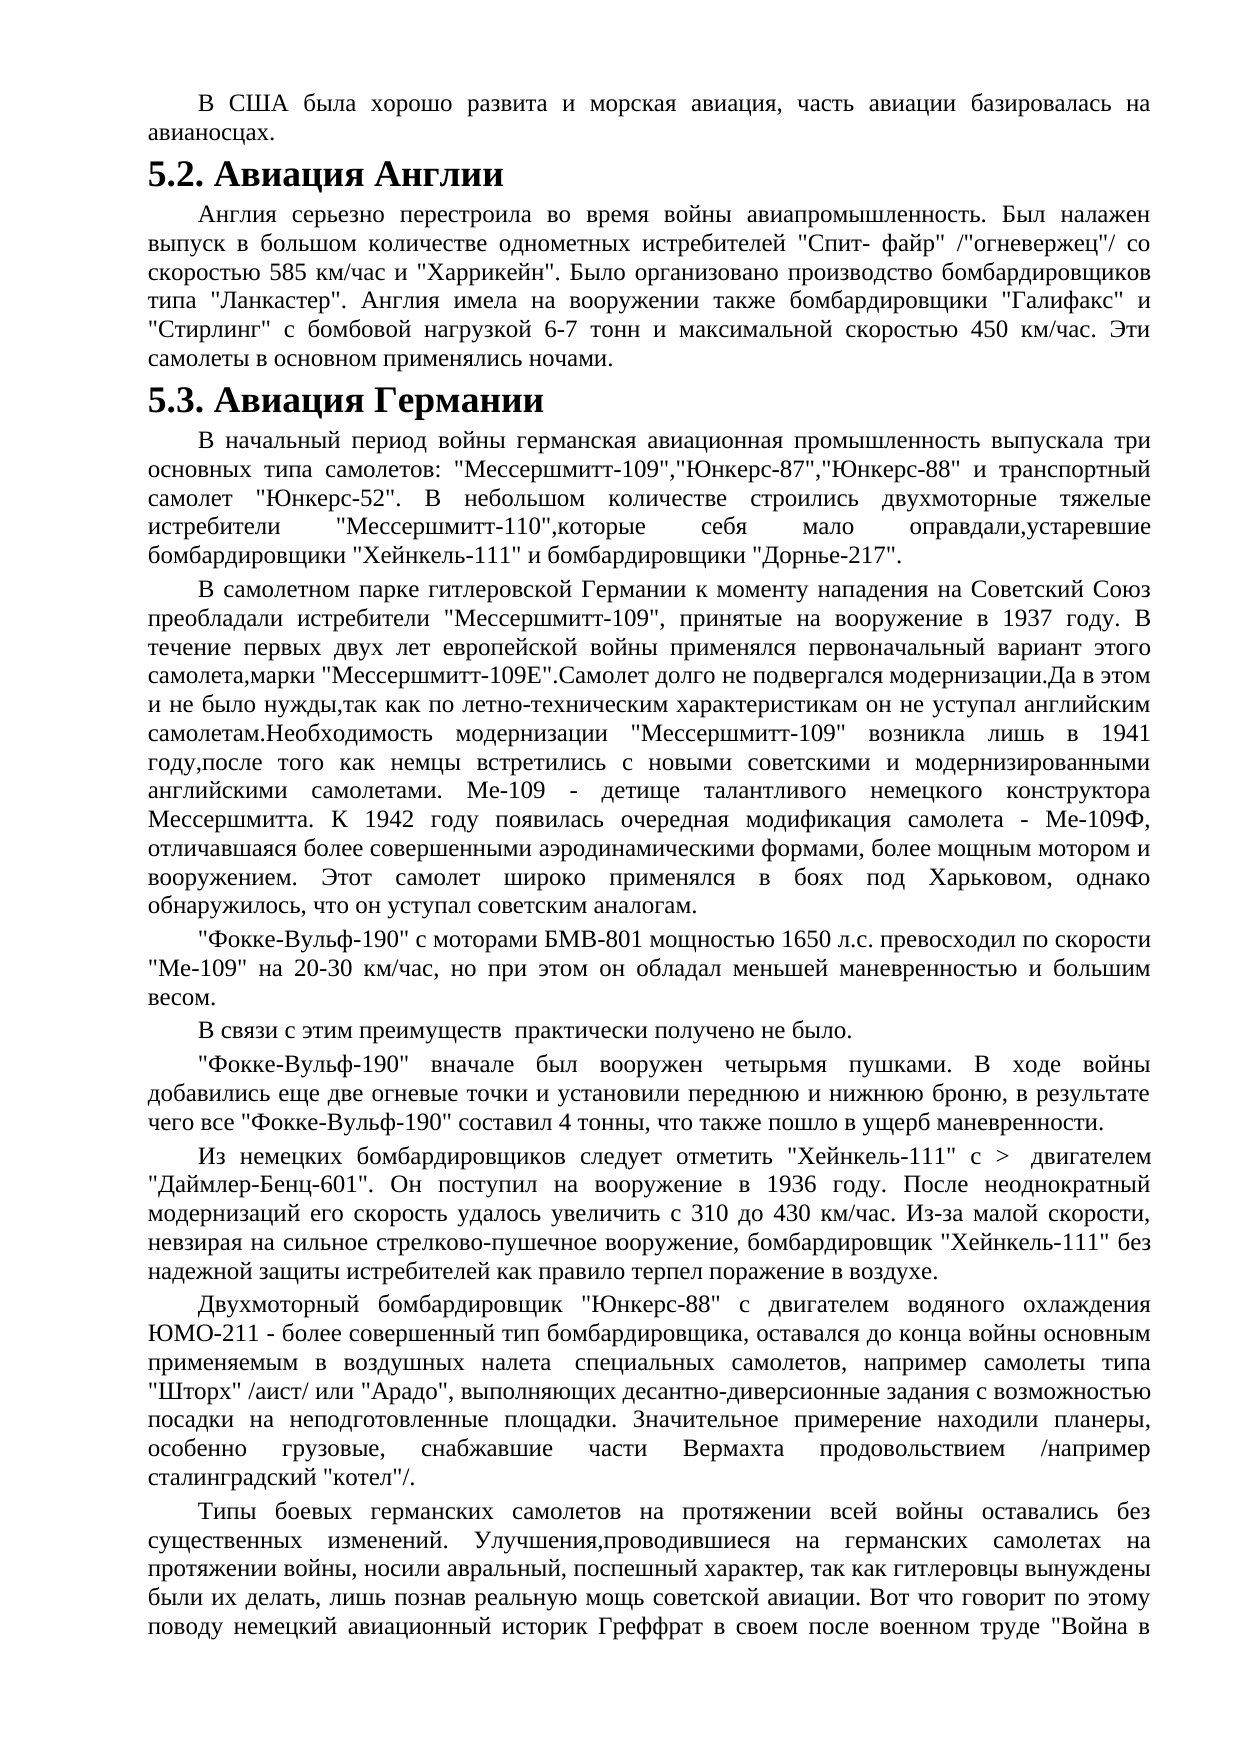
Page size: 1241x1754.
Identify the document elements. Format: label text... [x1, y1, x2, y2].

text В начальный период войны германская авиационная промышленность выпускала три основных типа самолетов: "Мессершмитт-109","Юнкерс-87","Юнкерс-88" и транспортный самолет "Юнкерс-52". В небольшом количестве строились двухмоторные тяжелые истребители "Мессершмитт-110",которые себя мало оправдали,устаревшие бомбардировщики "Хейнкель-111" и бомбардировщики "Дорнье-217". [148, 425, 1152, 569]
subtitle 5.3. Авиация Германии [148, 377, 1152, 420]
text Двухмоторный бомбардировщик "Юнкерс-88" с двигателем водяного охлаждения ЮМО-211 - более совершенный тип бомбардировщика, оставался до конца войны основным применяемым в воздушных налета специальных самолетов, например самолеты типа "Шторх" /аист/ или "Арадо", выполняющих десантно-диверсионные задания с возможностью посадки на неподготовленные площадки. Значительное примерение находили планеры, особенно грузовые, снабжавшие части Вермахта продовольствием /например сталинградский "котел"/. [148, 1289, 1152, 1491]
text "Фокке-Вульф-190" с моторами БМВ-801 мощностью 1650 л.с. превосходил по скорости "Ме-109" на 20-30 км/час, но при этом он обладал меньшей маневренностью и большим весом. [148, 924, 1152, 1010]
text В США была хорошо развита и морская авиация, часть авиации базировалась на авианосцах. [148, 88, 1152, 146]
text "Фокке-Вульф-190" вначале был вооружен четырьмя пушками. В ходе войны добавились еще две огневые точки и установили переднюю и нижнюю броню, в результате чего все "Фокке-Вульф-190" составил 4 тонны, что также пошло в ущерб маневренности. [148, 1049, 1152, 1136]
text Англия серьезно перестроила во время войны авиапромышленность. Был налажен выпуск в большом количестве однометных истребителей "Спит- файр" /"огневержец"/ со скоростью 585 км/час и "Харрикейн". Было организовано производство бомбардировщиков типа "Ланкастер". Англия имела на вооружении также бомбардировщики "Галифакс" и "Стирлинг" с бомбовой нагрузкой 6-7 тонн и максимальной скоростью 450 км/час. Эти самолеты в основном применялись ночами. [148, 199, 1152, 372]
text Из немецких бомбардировщиков следует отметить "Хейнкель-111" с > двигателем "Даймлер-Бенц-601". Он поступил на вооружение в 1936 году. После неоднократный модернизаций его скорость удалось увеличить с 310 до 430 км/час. Из-за малой скорости, невзирая на сильное стрелково-пушечное вооружение, бомбардировщик "Хейнкель-111" без надежной защиты истребителей как правило терпел поражение в воздухе. [148, 1141, 1152, 1284]
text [148, 1496, 1152, 1640]
text В связи с этим преимуществ практически получено не было. [148, 1016, 1152, 1044]
text В самолетном парке гитлеровской Германии к моменту нападения на Советский Союз преобладали истребители "Мессершмитт-109", принятые на вооружение в 1937 году. В течение первых двух лет европейской войны применялся первоначальный вариант этого самолета,марки "Мессершмитт-109Е".Самолет долго не подвергался модернизации.Да в этом и не было нужды,так как по летно-техническим характеристикам он не уступал английским самолетам.Необходимость модернизации "Мессершмитт-109" возникла лишь в 1941 году,после того как немцы встретились с новыми советскими и модернизированными английскими самолетами. Ме-109 - детище талантливого немецкого конструктора Мессершмитта. К 1942 году появилась очередная модификация самолета - Ме-109Ф, отличавшаяся более совершенными аэродинамическими формами, более мощным мотором и вооружением. Этот самолет широко применялся в боях под Харьковом, однако обнаружилось, что он уступал советским аналогам. [148, 574, 1152, 919]
subtitle 5.2. Авиация Англии [148, 151, 1152, 194]
